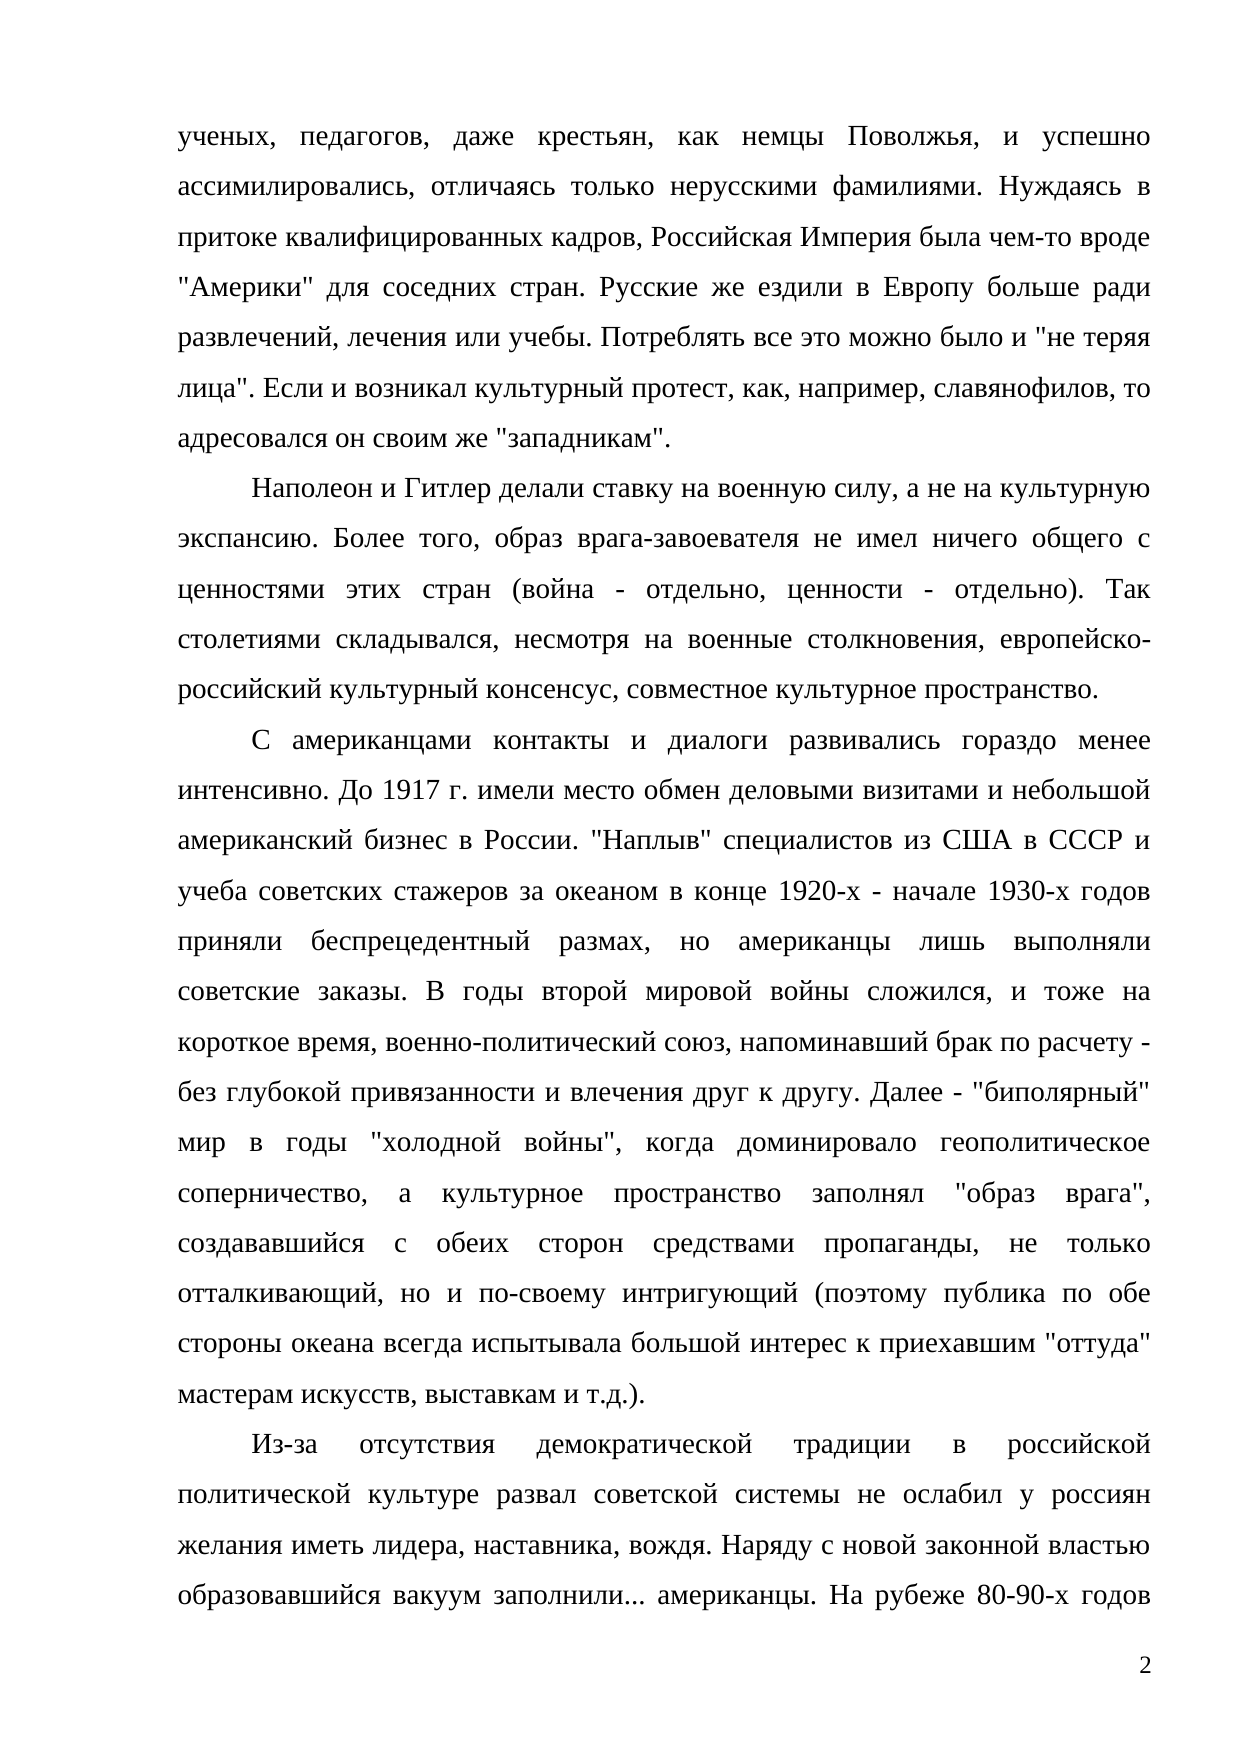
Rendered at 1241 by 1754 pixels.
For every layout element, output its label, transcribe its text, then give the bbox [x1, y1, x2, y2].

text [177, 118, 1152, 453]
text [177, 1426, 1152, 1611]
text Наполеон и Гитлер делали ставку на военную силу, а не на культурную экспансию. Более того, образ врага-завоевателя не имел ничего общего с ценностями этих стран (война - отдельно, ценности - отдельно). Так столетиями складывался, несмотря на военные столкновения, европейско-российский культурный консенсус, совместное культурное пространство. [177, 470, 1152, 705]
text С американцами контакты и диалоги развивались гораздо менее интенсивно. До 1917 г. имели место обмен деловыми визитами и небольшой американский бизнес в России. "Наплыв" специалистов из США в СССР и учеба советских стажеров за океаном в конце 1920-х - начале 1930-х годов приняли беспрецедентный размах, но американцы лишь выполняли советские заказы. В годы второй мировой войны сложился, и тоже на короткое время, военно-политический союз, напоминавший брак по расчету - без глубокой привязанности и влечения друг к другу. Далее - "биполярный" мир в годы "холодной войны", когда доминировало геополитическое соперничество, а культурное пространство заполнял "образ врага", создававшийся с обеих сторон средствами пропаганды, не только отталкивающий, но и по-своему интригующий (поэтому публика по обе стороны океана всегда испытывала большой интерес к приехавшим "оттуда" мастерам искусств, выставкам и т.д.). [177, 722, 1152, 1409]
